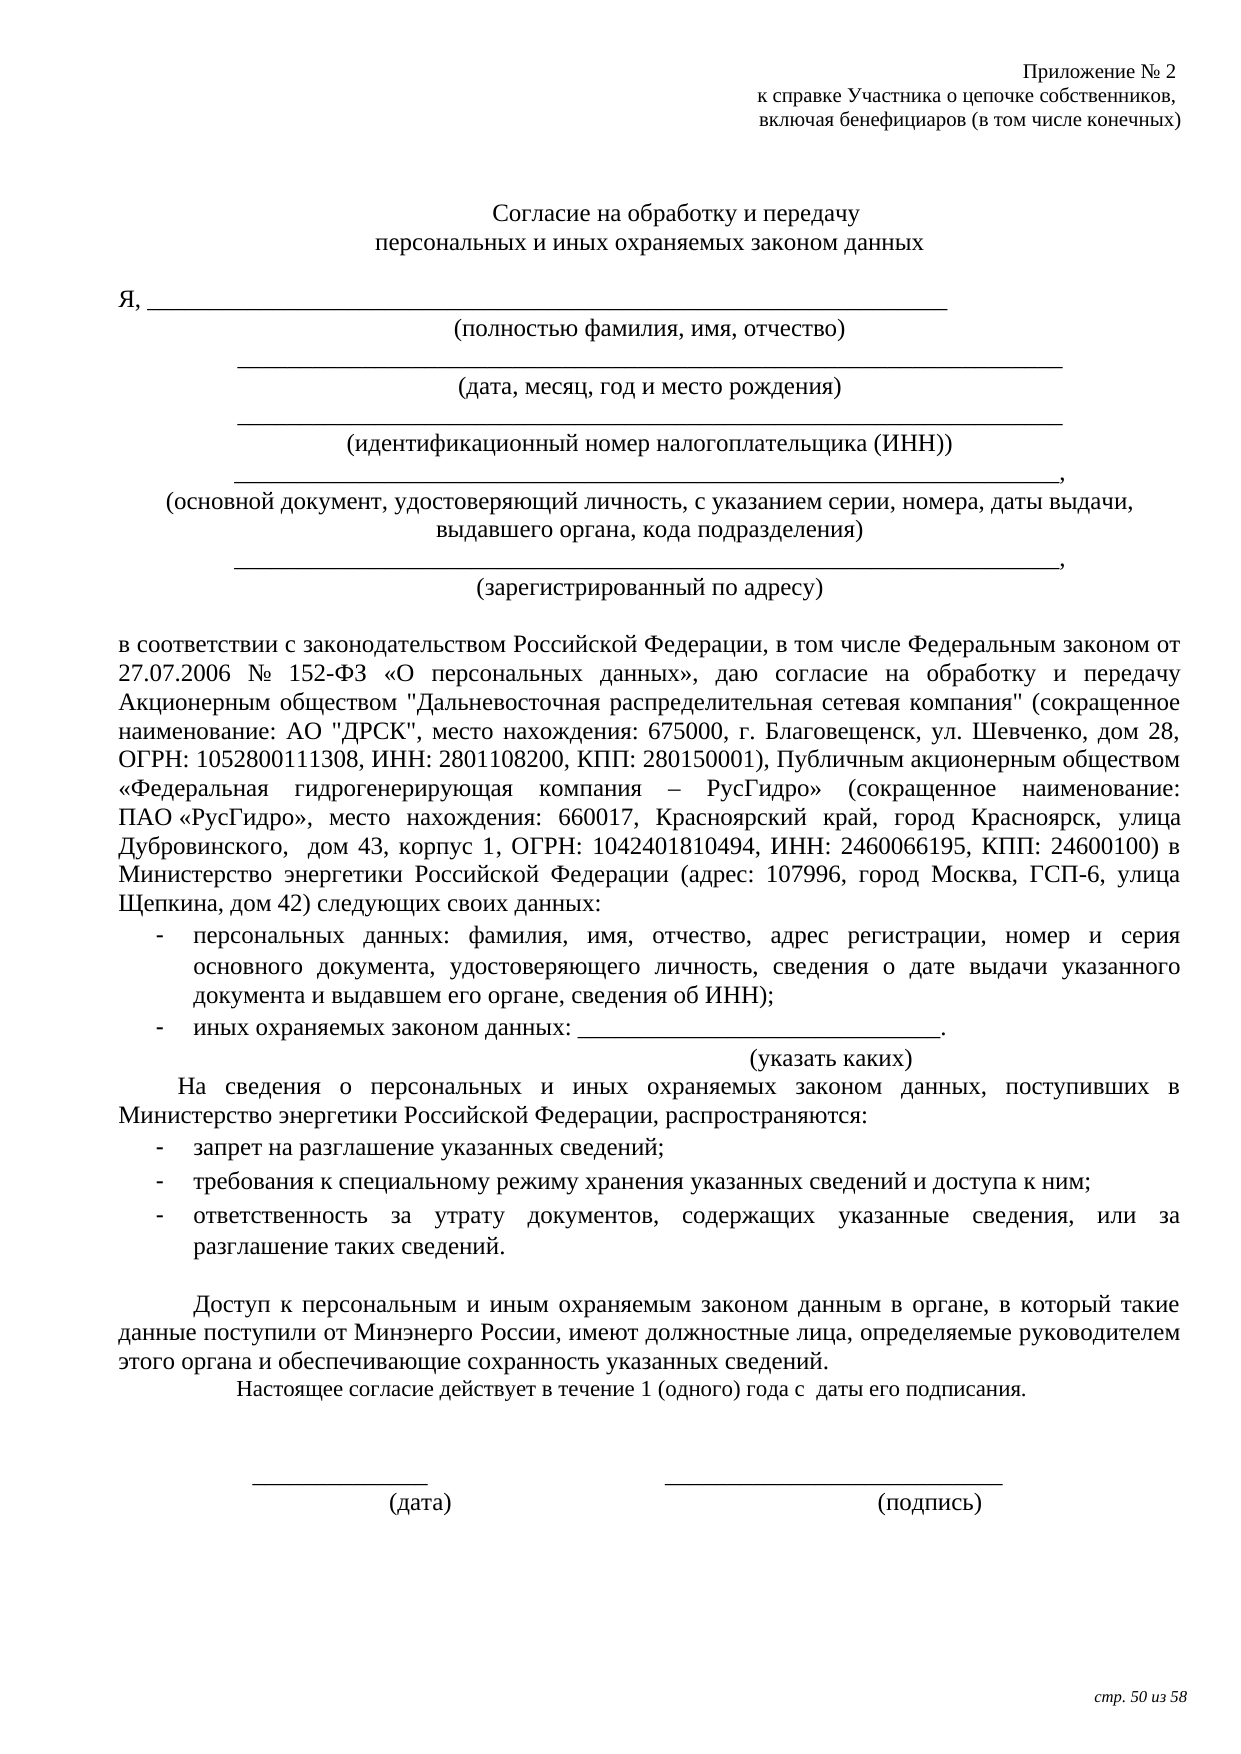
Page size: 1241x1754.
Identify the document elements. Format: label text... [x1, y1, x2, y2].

text (идентификационный номер налогоплательщика (ИНН)) [118, 428, 1181, 457]
text (указать каких) [118, 1043, 1181, 1071]
list Настоящее согласие действует в течение 1 (одного) года с даты его подписания. [118, 1375, 1181, 1401]
text Доступ к персональным и иным охраняемым законом данным в органе, в который такие данные поступили от Минэнерго России, имеют должностные лица, определяемые руководителем этого органа и обеспечивающие сохранность указанных сведений. [118, 1289, 1181, 1375]
text (основной документ, удостоверяющий личность, с указанием серии, номера, даты выдачи, выдавшего органа, кода подразделения) [118, 486, 1181, 543]
text Я, ________________________________________________________________ [118, 284, 1181, 313]
text в соответствии с законодательством Российской Федерации, в том числе Федеральным законом от 27.07.2006 № 152-ФЗ «О персональных данных», даю согласие на обработку и передачу Акционерным обществом "Дальневосточная распределительная сетевая компания" (сокращенное наименование: АО "ДРСК", место нахождения: 675000, г. Благовещенск, ул. Шевченко, дом 28, ОГРН: 1052800111308, ИНН: 2801108200, КПП: 280150001), Публичным акционерным обществом «Федеральная гидрогенерирующая компания – РусГидро» (сокращенное наименование: ПАО «РусГидро», место нахождения: 660017, Красноярский край, город Красноярск, улица Дубровинского, дом 43, корпус 1, ОГРН: 1042401810494, ИНН: 2460066195, КПП: 24600100) в Министерство энергетики Российской Федерации (адрес: 107996, город Москва, ГСП-6, улица Щепкина, дом 42) следующих своих данных: [118, 629, 1181, 917]
text Приложение № 2 к справке Участника о цепочке собственников, включая бенефициаров (в том числе конечных) [118, 59, 1181, 131]
text (дата, месяц, год и место рождения) [118, 371, 1181, 399]
list персональных данных: фамилия, имя, отчество, адрес регистрации, номер и серия основного документа, удостоверяющего личность, сведения о дате выдачи указанного документа и выдавшем его органе, сведения об ИНН); [156, 917, 1181, 1009]
text __________________________________________________________________ [118, 342, 1181, 371]
text (полностью фамилия, имя, отчество) [118, 313, 1181, 342]
text __________________________________________________________________ [118, 399, 1181, 428]
list иных охраняемых законом данных: _____________________________. [156, 1009, 1181, 1043]
text __________________________________________________________________, [118, 543, 1181, 572]
text (зарегистрированный по адресу) [118, 572, 1181, 601]
text (дата) (подпись) [118, 1487, 1181, 1516]
list запрет на разглашение указанных сведений; [156, 1129, 1181, 1163]
list требования к специальному режиму хранения указанных сведений и доступа к ним; [156, 1163, 1181, 1197]
text ______________ ___________________________ [193, 1459, 1181, 1487]
list ответственность за утрату документов, содержащих указанные сведения, или за разглашение таких сведений. [156, 1197, 1181, 1260]
text На сведения о персональных и иных охраняемых законом данных, поступивших в Министерство энергетики Российской Федерации, распространяются: [118, 1071, 1181, 1129]
text Согласие на обработку и передачу персональных и иных охраняемых законом данных [118, 198, 1181, 256]
text __________________________________________________________________, [118, 457, 1181, 486]
